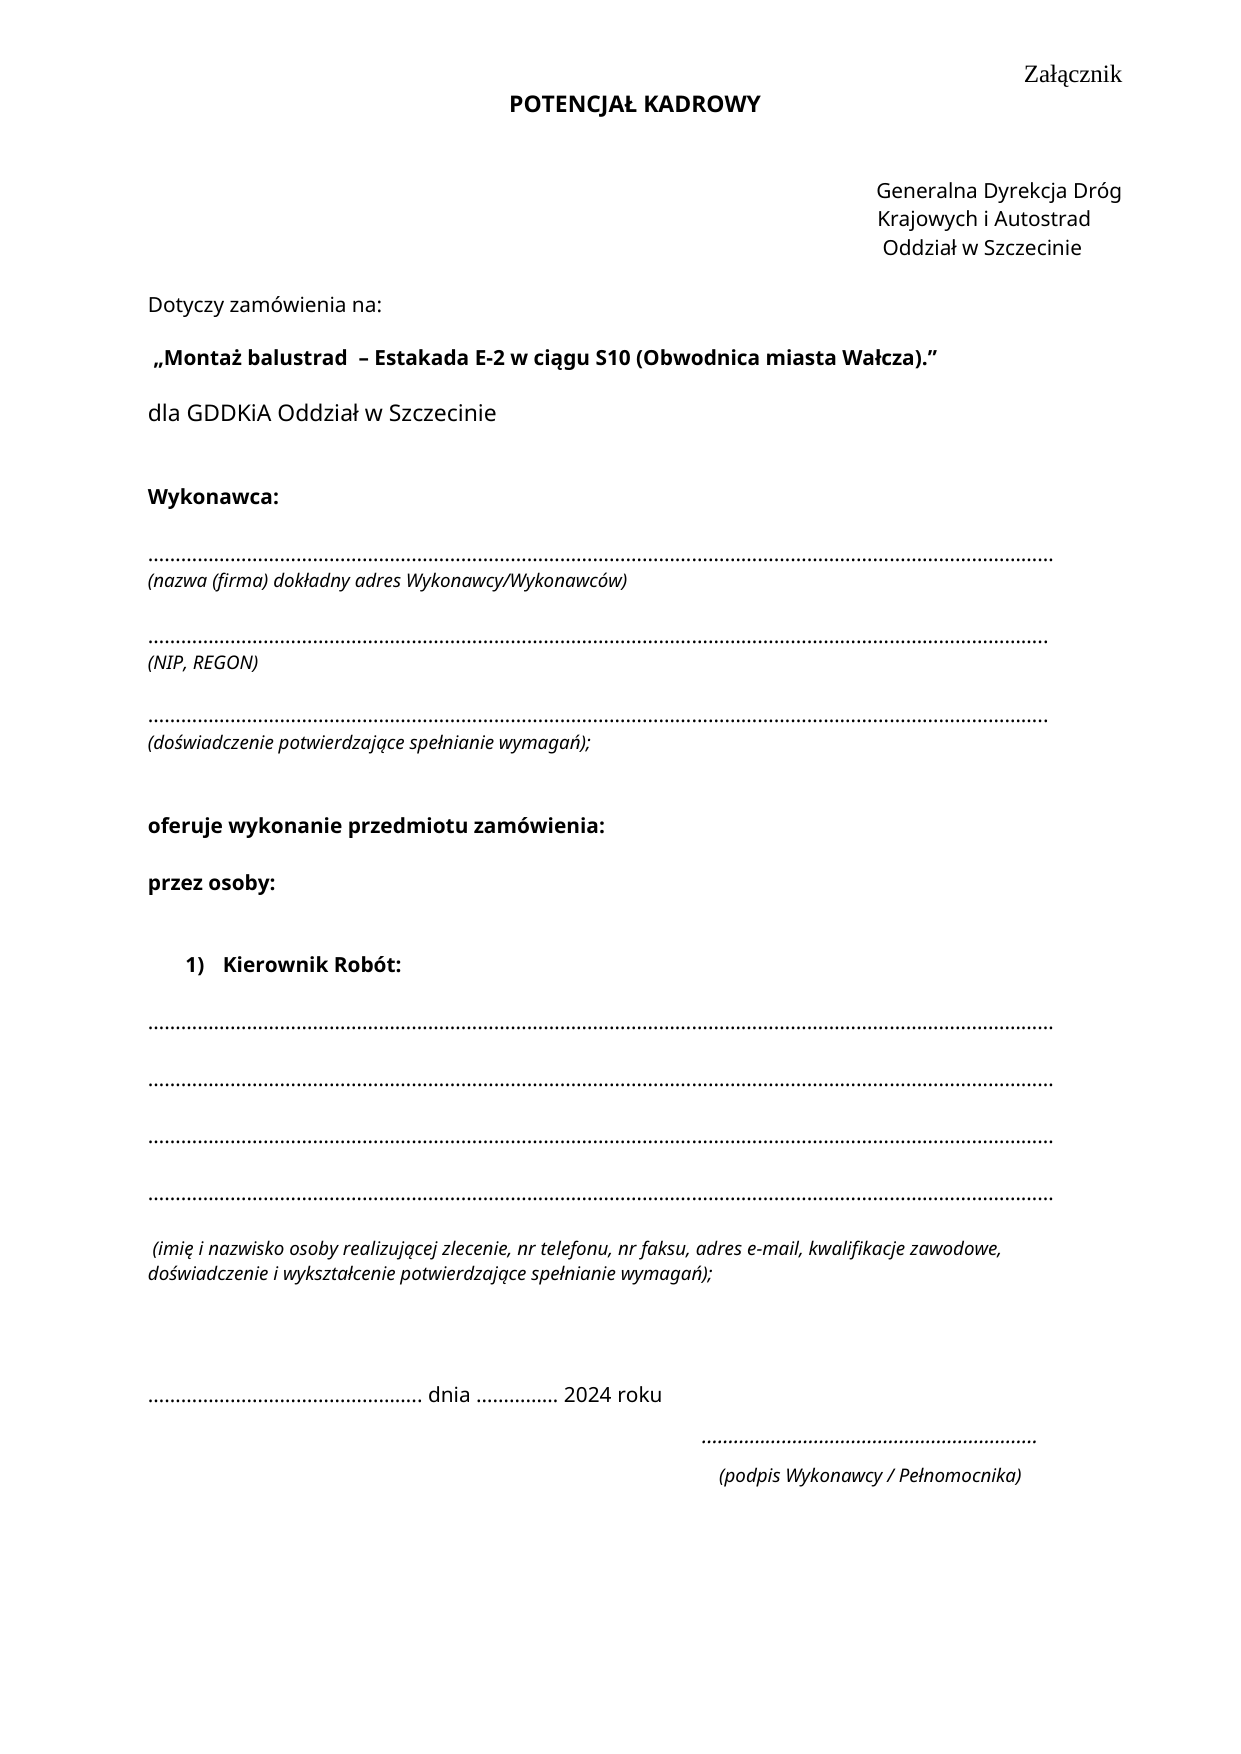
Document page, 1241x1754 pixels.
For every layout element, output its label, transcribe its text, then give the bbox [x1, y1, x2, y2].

text Krajowych i Autostrad [148, 204, 1122, 233]
text ………………………………………………………………………………………………………………………………………………… [148, 539, 1122, 567]
text (imię i nazwisko osoby realizującej zlecenie, nr telefonu, nr faksu, adres e-mail, kwalifikacje zawodowe, doświadczenie i wykształcenie potwierdzające spełnianie wymagań); [148, 1235, 1122, 1286]
text Dotyczy zamówienia na: [148, 290, 1122, 318]
text ………………………………………………………………………………………………………………………………………………… [148, 1121, 1122, 1150]
text ……………………………………………………… [620, 1421, 1122, 1450]
text (NIP, REGON) [148, 649, 1122, 675]
text POTENCJAŁ KADROWY [148, 88, 1122, 119]
text ………………………………………………………………………………………………………………………………………………… [148, 1178, 1122, 1207]
text ……………………………………………………………………………………………………………………………………………….. [148, 701, 1122, 729]
text oferuje wykonanie przedmiotu zamówienia: [148, 811, 1122, 840]
text Generalna Dyrekcja Dróg [148, 176, 1122, 204]
text (podpis Wykonawcy / Pełnomocnika) [620, 1462, 1122, 1488]
text ………………………………………………………………………………………………………………………………………………… [148, 1064, 1122, 1093]
text Wykonawca: [148, 482, 1122, 510]
text ………………………………………………………………………………………………………………………………………………… [148, 1007, 1122, 1036]
text ………………………………………….. dnia …………… 2024 roku [148, 1380, 1122, 1409]
text (doświadczenie potwierdzające spełnianie wymagań); [148, 729, 1122, 754]
text dla GDDKiA Oddział w Szczecinie [148, 397, 1122, 428]
text „Montaż balustrad – Estakada E-2 w ciągu S10 (Obwodnica miasta Wałcza).” [148, 343, 1122, 372]
text przez osoby: [148, 868, 1122, 897]
text ……………………………………………………………………………………………………………………………………………….. [148, 621, 1122, 649]
list Kierownik Robót: [185, 951, 1122, 979]
text Załącznik [148, 59, 1122, 88]
text Oddział w Szczecinie [148, 233, 1122, 261]
text (nazwa (firma) dokładny adres Wykonawcy/Wykonawców) [148, 567, 1122, 593]
